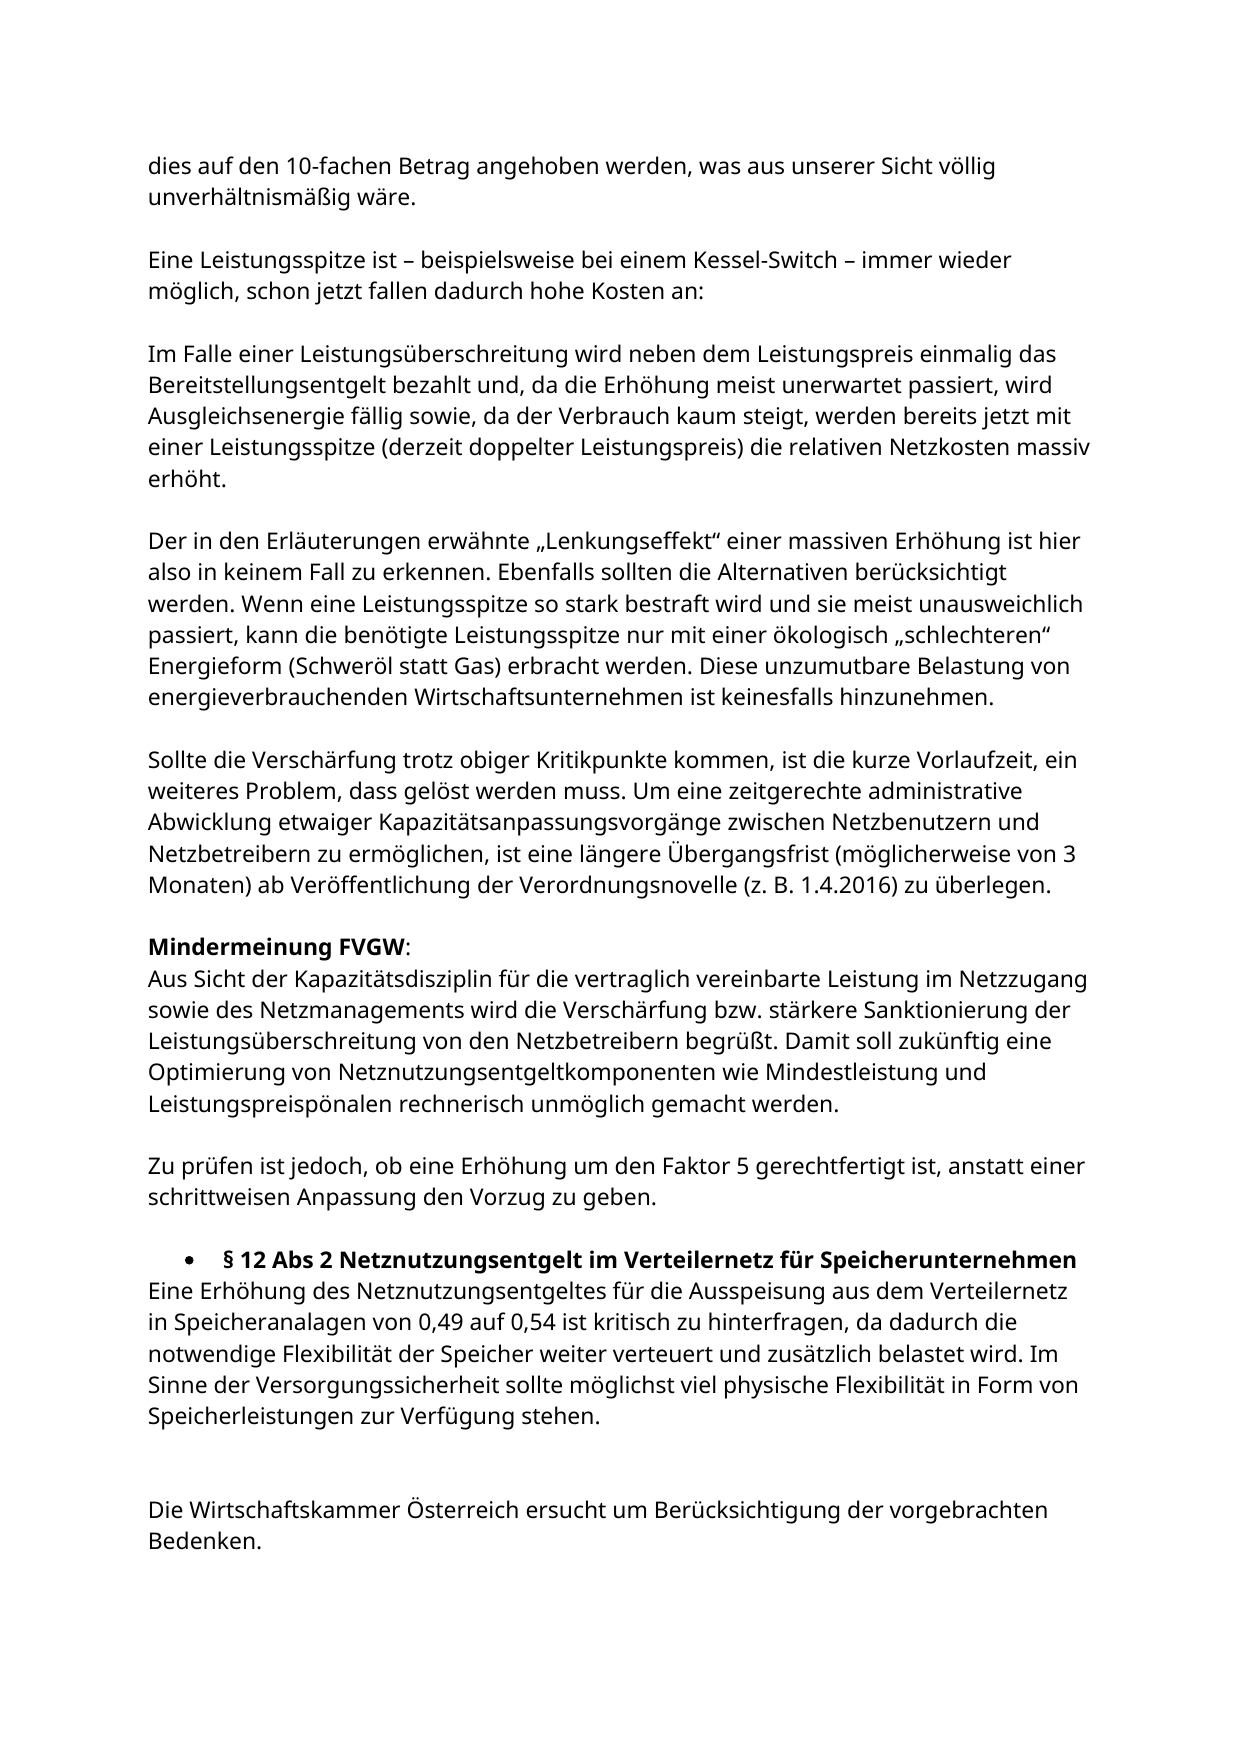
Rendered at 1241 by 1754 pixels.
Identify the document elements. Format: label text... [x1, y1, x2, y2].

text Eine Erhöhung des Netznutzungsentgeltes für die Ausspeisung aus dem Verteilernetz in Speicheranalagen von 0,49 auf 0,54 ist kritisch zu hinterfragen, da dadurch die notwendige Flexibilität der Speicher weiter verteuert und zusätzlich belastet wird. Im Sinne der Versorgungssicherheit sollte möglichst viel physische Flexibilität in Form von Speicherleistungen zur Verfügung stehen. [148, 1275, 1092, 1431]
text Der in den Erläuterungen erwähnte „Lenkungseffekt“ einer massiven Erhöhung ist hier also in keinem Fall zu erkennen. Ebenfalls sollten die Alternativen berücksichtigt werden. Wenn eine Leistungsspitze so stark bestraft wird und sie meist unausweichlich passiert, kann die benötigte Leistungsspitze nur mit einer ökologisch „schlechteren“ Energieform (Schweröl statt Gas) erbracht werden. Diese unzumutbare Belastung von energieverbrauchenden Wirtschaftsunternehmen ist keinesfalls hinzunehmen. [148, 525, 1092, 712]
text Aus Sicht der Kapazitätsdisziplin für die vertraglich vereinbarte Leistung im Netzzugang sowie des Netzmanagements wird die Verschärfung bzw. stärkere Sanktionierung der Leistungsüberschreitung von den Netzbetreibern begrüßt. Damit soll zukünftig eine Optimierung von Netznutzungsentgeltkomponenten wie Mindestleistung und Leistungspreispönalen rechnerisch unmöglich gemacht werden. [148, 962, 1092, 1119]
text Sollte die Verschärfung trotz obiger Kritikpunkte kommen, ist die kurze Vorlaufzeit, ein weiteres Problem, dass gelöst werden muss. Um eine zeitgerechte administrative Abwicklung etwaiger Kapazitätsanpassungsvorgänge zwischen Netzbenutzern und Netzbetreibern zu ermöglichen, ist eine längere Übergangsfrist (möglicherweise von 3 Monaten) ab Veröffentlichung der Verordnungsnovelle (z. B. 1.4.2016) zu überlegen. [148, 744, 1092, 900]
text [148, 150, 1092, 212]
text Zu prüfen ist jedoch, ob eine Erhöhung um den Faktor 5 gerechtfertigt ist, anstatt einer schrittweisen Anpassung den Vorzug zu geben. [148, 1150, 1092, 1212]
text Im Falle einer Leistungsüberschreitung wird neben dem Leistungspreis einmalig das Bereitstellungsentgelt bezahlt und, da die Erhöhung meist unerwartet passiert, wird Ausgleichsenergie fällig sowie, da der Verbrauch kaum steigt, werden bereits jetzt mit einer Leistungsspitze (derzeit doppelter Leistungspreis) die relativen Netzkosten massiv erhöht. [148, 337, 1092, 494]
text Mindermeinung FVGW: [148, 931, 1092, 962]
list § 12 Abs 2 Netznutzungsentgelt im Verteilernetz für Speicherunternehmen [185, 1244, 1092, 1275]
text Eine Leistungsspitze ist – beispielsweise bei einem Kessel-Switch – immer wieder möglich, schon jetzt fallen dadurch hohe Kosten an: [148, 244, 1092, 306]
text Die Wirtschaftskammer Österreich ersucht um Berücksichtigung der vorgebrachten Bedenken. [148, 1494, 1092, 1556]
